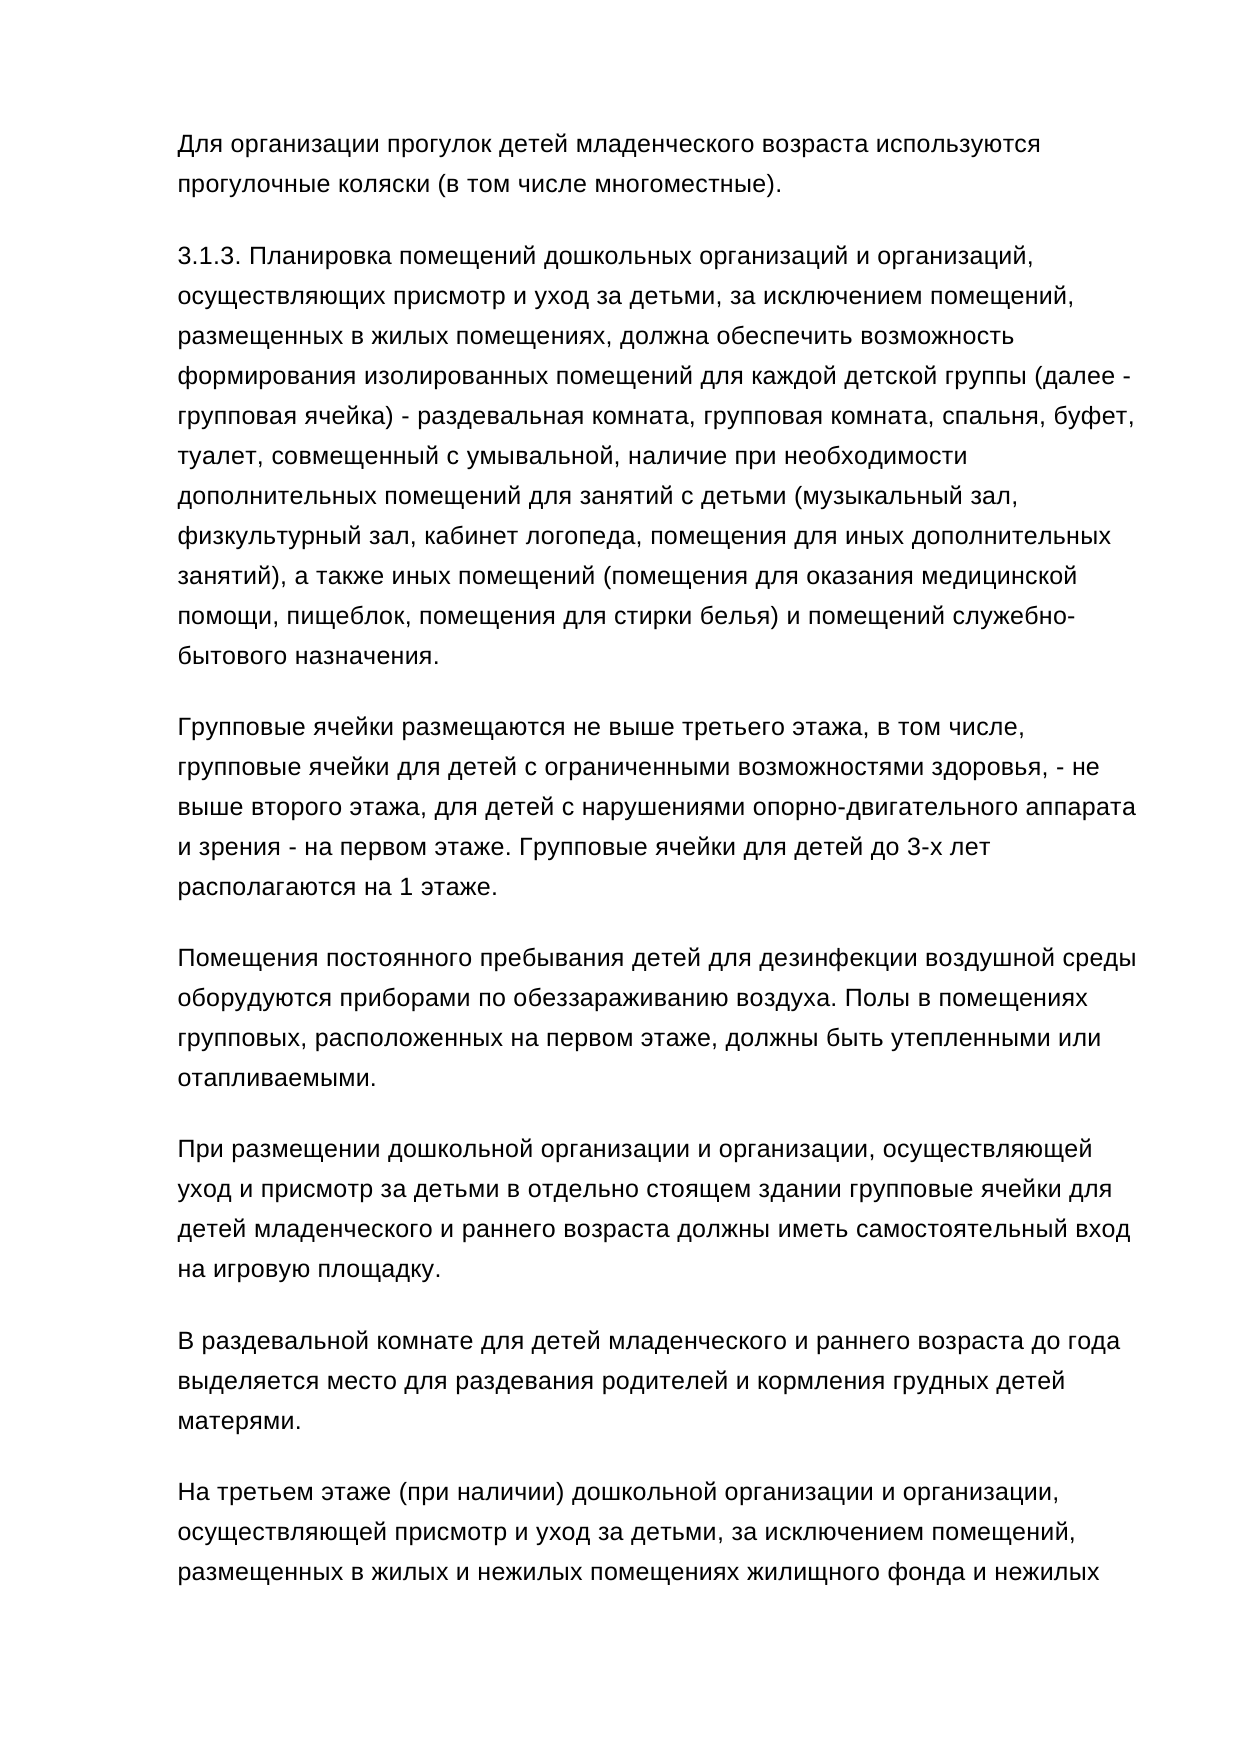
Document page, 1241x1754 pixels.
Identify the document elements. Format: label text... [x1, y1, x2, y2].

text Помещения постоянного пребывания детей для дезинфекции воздушной среды оборудуются приборами по обеззараживанию воздуха. Полы в помещениях групповых, расположенных на первом этаже, должны быть утепленными или отапливаемыми. [177, 932, 1152, 1092]
text Групповые ячейки размещаются не выше третьего этажа, в том числе, групповые ячейки для детей с ограниченными возможностями здоровья, - не выше второго этажа, для детей с нарушениями опорно-двигательного аппарата и зрения - на первом этаже. Групповые ячейки для детей до 3-х лет располагаются на 1 этаже. [177, 701, 1152, 901]
text При размещении дошкольной организации и организации, осуществляющей уход и присмотр за детьми в отдельно стоящем здании групповые ячейки для детей младенческого и раннего возраста должны иметь самостоятельный вход на игровую площадку. [177, 1123, 1152, 1283]
text 3.1.3. Планировка помещений дошкольных организаций и организаций, осуществляющих присмотр и уход за детьми, за исключением помещений, размещенных в жилых помещениях, должна обеспечить возможность формирования изолированных помещений для каждой детской группы (далее - групповая ячейка) - раздевальная комната, групповая комната, спальня, буфет, туалет, совмещенный с умывальной, наличие при необходимости дополнительных помещений для занятий с детьми (музыкальный зал, физкультурный зал, кабинет логопеда, помещения для иных дополнительных занятий), а также иных помещений (помещения для оказания медицинской помощи, пищеблок, помещения для стирки белья) и помещений служебно-бытового назначения. [177, 229, 1152, 669]
text В раздевальной комнате для детей младенческого и раннего возраста до года выделяется место для раздевания родителей и кормления грудных детей матерями. [177, 1314, 1152, 1434]
text Для организации прогулок детей младенческого возраста используются прогулочные коляски (в том числе многоместные). [177, 118, 1152, 198]
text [177, 1466, 1152, 1586]
